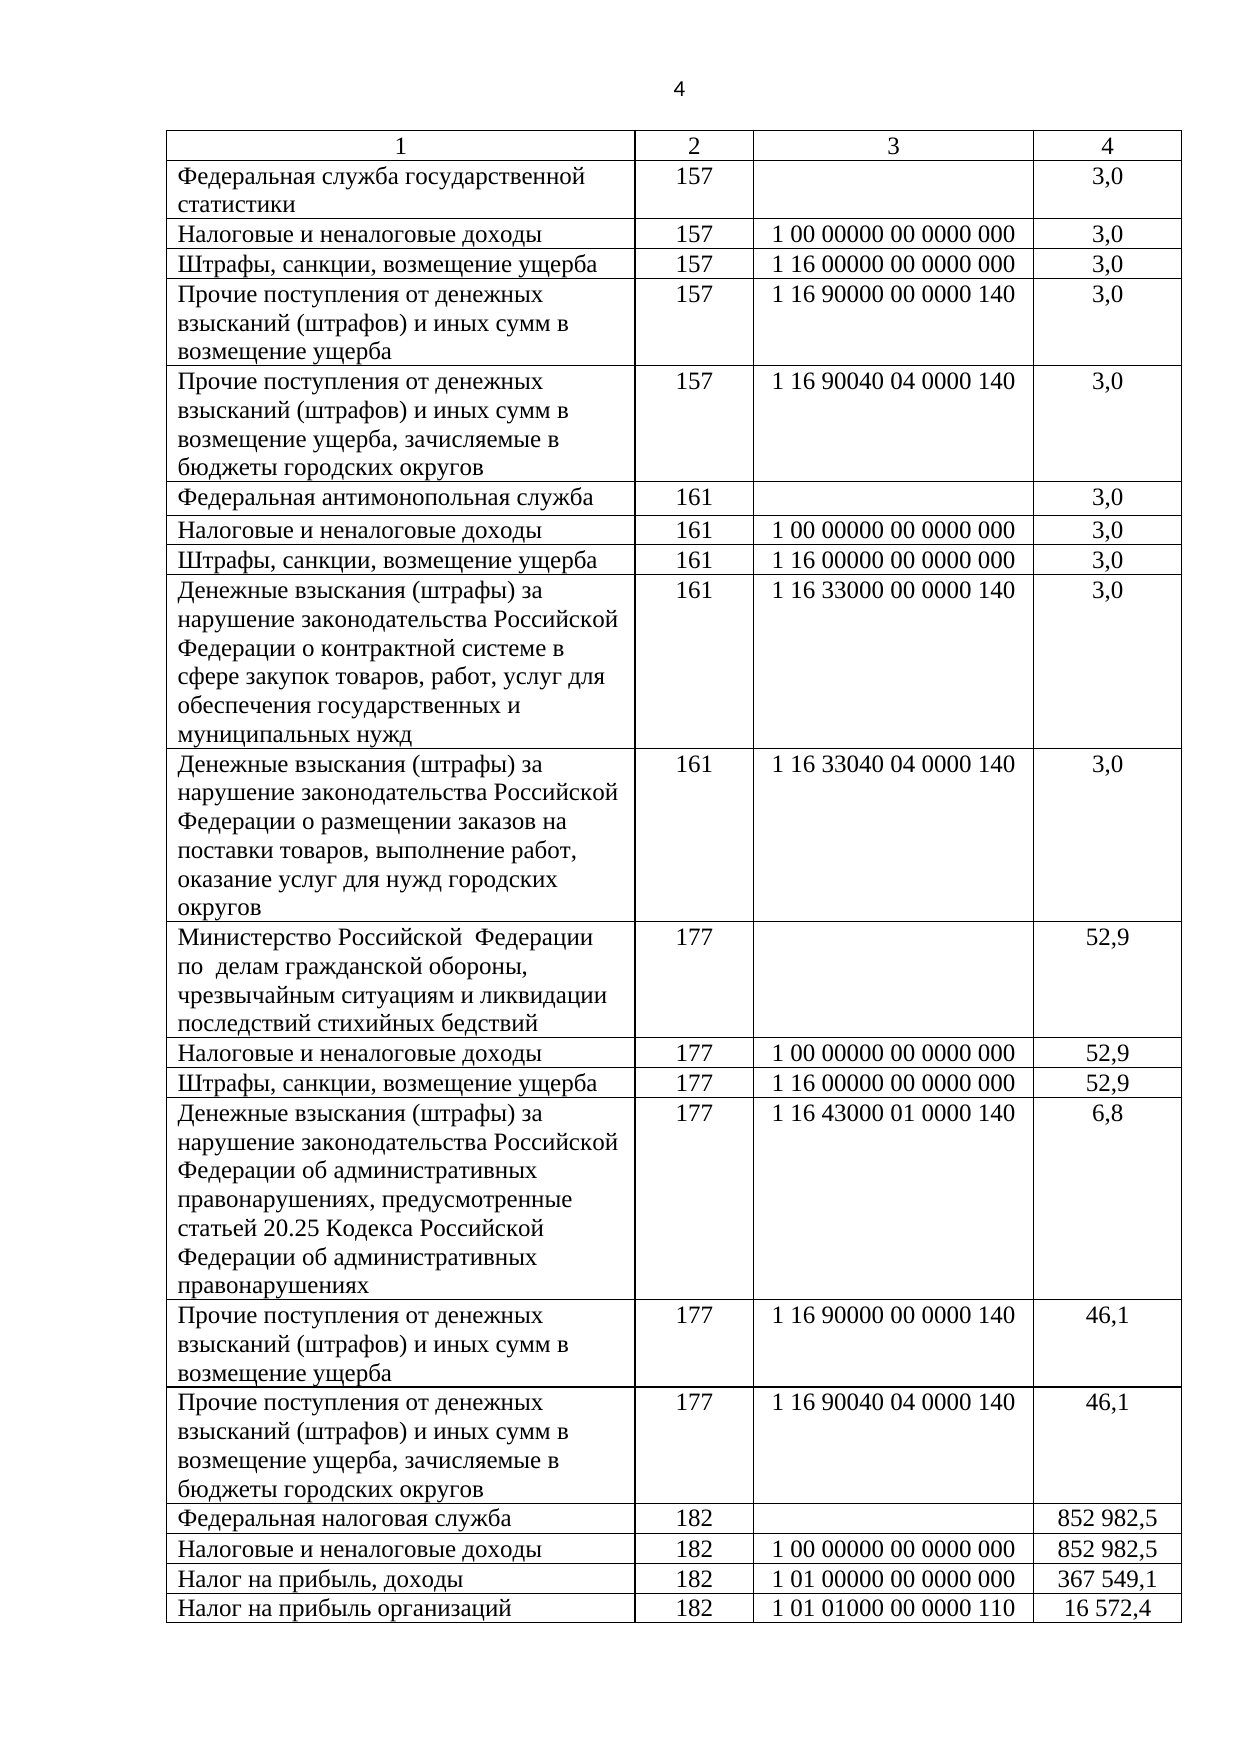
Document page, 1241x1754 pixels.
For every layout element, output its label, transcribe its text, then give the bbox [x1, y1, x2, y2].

table_cell Денежные взыскания (штрафы) за нарушение законодательства Российской Федерации о контрактной системе в сфере закупок товаров, работ, услуг для обеспечения государственных и муниципальных нужд [167, 575, 634, 748]
table_cell 52,9 [1034, 922, 1181, 1037]
table_cell 161 [636, 545, 753, 574]
table_cell 1 00 00000 00 0000 000 [754, 219, 1033, 248]
table_cell 3,0 [1034, 482, 1181, 514]
table_cell 1 16 90000 00 0000 140 [754, 279, 1033, 365]
table_cell Налоговые и неналоговые доходы [167, 219, 634, 248]
table_cell Налог на прибыль, доходы [167, 1564, 634, 1592]
table_cell Федеральная служба государственной статистики [167, 161, 634, 218]
table_cell 177 [636, 1038, 753, 1067]
table_cell 161 [636, 482, 753, 514]
table_cell 157 [636, 161, 753, 218]
table_cell [754, 161, 1033, 218]
table_cell [754, 922, 1033, 1037]
table_cell Федеральная антимонопольная служба [167, 482, 634, 514]
table_cell 1 16 90040 04 0000 140 [754, 366, 1033, 481]
table_cell 182 [636, 1534, 753, 1563]
table_cell 367 549,1 [1034, 1564, 1181, 1592]
table_cell 1 16 00000 00 0000 000 [754, 249, 1033, 278]
table_cell Штрафы, санкции, возмещение ущерба [167, 545, 634, 574]
table_header 4 [1034, 131, 1181, 160]
table_cell 177 [636, 1098, 753, 1299]
table_cell Налог на прибыль организаций [167, 1594, 634, 1622]
table_cell 3,0 [1034, 575, 1181, 748]
table_cell 3,0 [1034, 516, 1181, 544]
table_cell 46,1 [1034, 1388, 1181, 1502]
table_cell Налоговые и неналоговые доходы [167, 1038, 634, 1067]
table_cell 1 00 00000 00 0000 000 [754, 1534, 1033, 1563]
table_cell 161 [636, 749, 753, 921]
table_cell 6,8 [1034, 1098, 1181, 1299]
table_cell Прочие поступления от денежных взысканий (штрафов) и иных сумм в возмещение ущерба, зачисляемые в бюджеты городских округов [167, 1388, 634, 1502]
table_cell 182 [636, 1504, 753, 1533]
table_cell Налоговые и неналоговые доходы [167, 1534, 634, 1563]
table_cell 46,1 [1034, 1300, 1181, 1386]
table_cell 1 16 90040 04 0000 140 [754, 1388, 1033, 1502]
table_cell [754, 482, 1033, 514]
table_cell 1 16 00000 00 0000 000 [754, 545, 1033, 574]
table_cell 1 16 33000 00 0000 140 [754, 575, 1033, 748]
table_cell 182 [636, 1594, 753, 1622]
table_cell 1 16 00000 00 0000 000 [754, 1068, 1033, 1097]
table_cell [754, 1504, 1033, 1533]
table_cell 161 [636, 516, 753, 544]
table_cell Денежные взыскания (штрафы) за нарушение законодательства Российской Федерации об административных правонарушениях, предусмотренные статьей 20.25 Кодекса Российской Федерации об административных правонарушениях [167, 1098, 634, 1299]
table_cell 182 [636, 1564, 753, 1592]
table_cell Денежные взыскания (штрафы) за нарушение законодательства Российской Федерации о размещении заказов на поставки товаров, выполнение работ, оказание услуг для нужд городских округов [167, 749, 634, 921]
table_cell 1 00 00000 00 0000 000 [754, 1038, 1033, 1067]
table_cell Федеральная налоговая служба [167, 1504, 634, 1533]
table_cell 157 [636, 279, 753, 365]
table_cell 1 16 33040 04 0000 140 [754, 749, 1033, 921]
table_cell Министерство Российской Федерации по делам гражданской обороны, чрезвычайным ситуациям и ликвидации последствий стихийных бедствий [167, 922, 634, 1037]
table_cell Прочие поступления от денежных взысканий (штрафов) и иных сумм в возмещение ущерба [167, 1300, 634, 1386]
table_cell 3,0 [1034, 161, 1181, 218]
table_cell 1 01 00000 00 0000 000 [754, 1564, 1033, 1592]
table_cell 3,0 [1034, 366, 1181, 481]
table_cell 177 [636, 922, 753, 1037]
table_cell 157 [636, 249, 753, 278]
table_cell 3,0 [1034, 749, 1181, 921]
table_cell 3,0 [1034, 219, 1181, 248]
table_cell 3,0 [1034, 279, 1181, 365]
table_cell 177 [636, 1300, 753, 1386]
table_cell 1 16 43000 01 0000 140 [754, 1098, 1033, 1299]
table_cell 52,9 [1034, 1038, 1181, 1067]
table_header 3 [754, 131, 1033, 160]
table_cell 3,0 [1034, 545, 1181, 574]
table_cell 1 01 01000 00 0000 110 [754, 1594, 1033, 1622]
table_header 1 [167, 131, 634, 160]
table_cell Налоговые и неналоговые доходы [167, 516, 634, 544]
table_cell 52,9 [1034, 1068, 1181, 1097]
table_cell Штрафы, санкции, возмещение ущерба [167, 249, 634, 278]
table_cell 157 [636, 219, 753, 248]
table_cell Прочие поступления от денежных взысканий (штрафов) и иных сумм в возмещение ущерба, зачисляемые в бюджеты городских округов [167, 366, 634, 481]
table_cell 852 982,5 [1034, 1534, 1181, 1563]
table_cell 157 [636, 366, 753, 481]
table_cell Прочие поступления от денежных взысканий (штрафов) и иных сумм в возмещение ущерба [167, 279, 634, 365]
table_cell Штрафы, санкции, возмещение ущерба [167, 1068, 634, 1097]
table_cell 161 [636, 575, 753, 748]
table_cell 177 [636, 1068, 753, 1097]
table_cell 1 00 00000 00 0000 000 [754, 516, 1033, 544]
table_cell 177 [636, 1388, 753, 1502]
table_cell 16 572,4 [1034, 1594, 1181, 1622]
table_header 2 [636, 131, 753, 160]
table_cell 3,0 [1034, 249, 1181, 278]
table_cell 852 982,5 [1034, 1504, 1181, 1533]
table_cell 1 16 90000 00 0000 140 [754, 1300, 1033, 1386]
